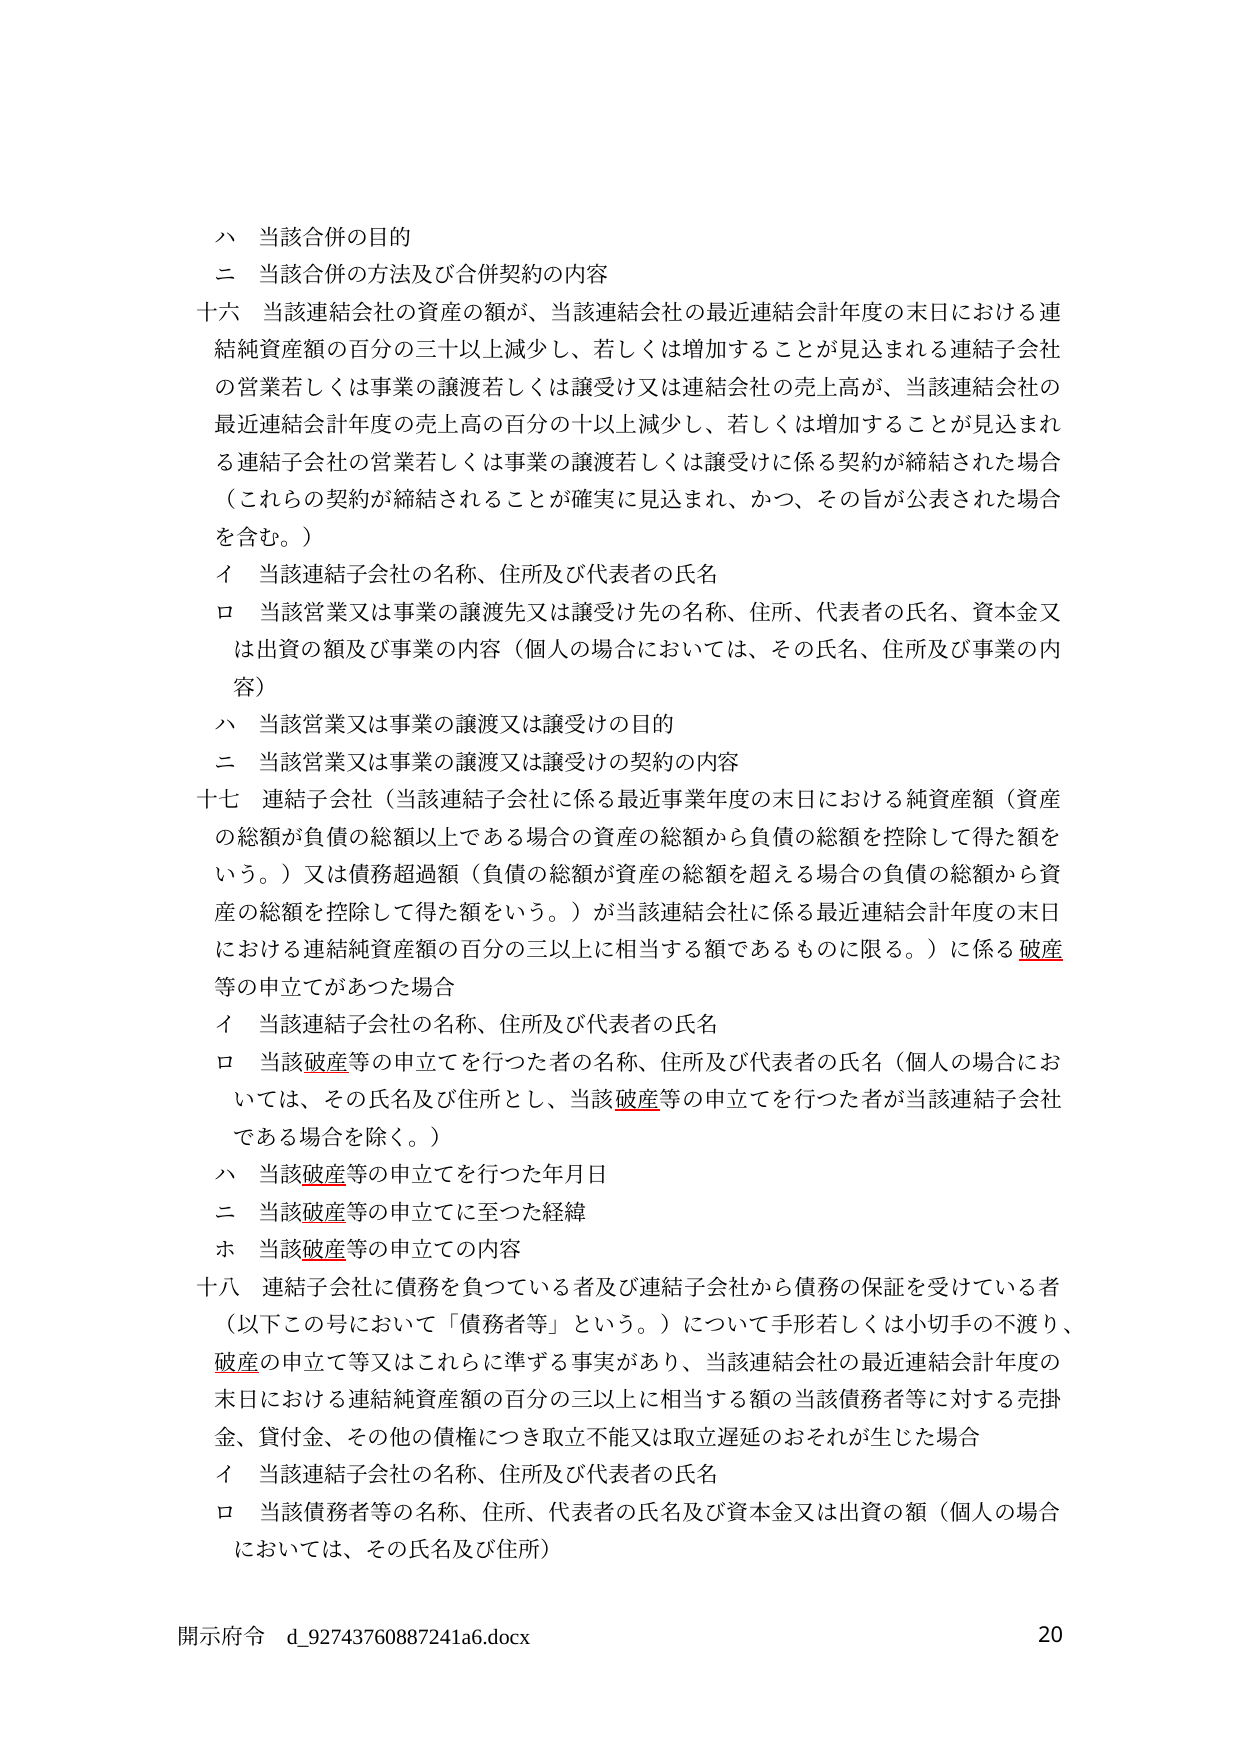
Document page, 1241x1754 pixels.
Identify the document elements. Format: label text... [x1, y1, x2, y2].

text ニ 当該営業又は事業の譲渡又は譲受けの契約の内容 [214, 742, 1063, 779]
text ハ 当該営業又は事業の譲渡又は譲受けの目的 [214, 704, 1063, 742]
text ホ 当該破産等の申立ての内容 [214, 1229, 1063, 1267]
text 十六 当該連結会社の資産の額が、当該連結会社の最近連結会計年度の末日における連結純資産額の百分の三十以上減少し、若しくは増加することが見込まれる連結子会社の営業若しくは事業の譲渡若しくは譲受け又は連結会社の売上高が、当該連結会社の最近連結会計年度の売上高の百分の十以上減少し、若しくは増加することが見込まれる連結子会社の営業若しくは事業の譲渡若しくは譲受けに係る契約が締結された場合（これらの契約が締結されることが確実に見込まれ、かつ、その旨が公表された場合を含む。） [196, 292, 1063, 554]
text ニ 当該破産等の申立てに至つた経緯 [214, 1192, 1063, 1229]
text ハ 当該破産等の申立てを行つた年月日 [214, 1154, 1063, 1192]
text ロ 当該破産等の申立てを行つた者の名称、住所及び代表者の氏名（個人の場合においては、その氏名及び住所とし、当該破産等の申立てを行つた者が当該連結子会社である場合を除く。） [214, 1042, 1063, 1154]
text イ 当該連結子会社の名称、住所及び代表者の氏名 [214, 1004, 1063, 1042]
text イ 当該連結子会社の名称、住所及び代表者の氏名 [214, 1454, 1063, 1492]
text イ 当該連結子会社の名称、住所及び代表者の氏名 [214, 554, 1063, 592]
text 十七 連結子会社（当該連結子会社に係る最近事業年度の末日における純資産額（資産の総額が負債の総額以上である場合の資産の総額から負債の総額を控除して得た額をいう。）又は債務超過額（負債の総額が資産の総額を超える場合の負債の総額から資産の総額を控除して得た額をいう。）が当該連結会社に係る最近連結会計年度の末日における連結純資産額の百分の三以上に相当する額であるものに限る。）に係る破産等の申立てがあつた場合 [196, 779, 1063, 1004]
text 十八 連結子会社に債務を負つている者及び連結子会社から債務の保証を受けている者（以下この号において「債務者等」という。）について手形若しくは小切手の不渡り、破産の申立て等又はこれらに準ずる事実があり、当該連結会社の最近連結会計年度の末日における連結純資産額の百分の三以上に相当する額の当該債務者等に対する売掛金、貸付金、その他の債権につき取立不能又は取立遅延のおそれが生じた場合 [196, 1267, 1063, 1454]
text ロ 当該債務者等の名称、住所、代表者の氏名及び資本金又は出資の額（個人の場合においては、その氏名及び住所） [214, 1492, 1063, 1567]
text ロ 当該営業又は事業の譲渡先又は譲受け先の名称、住所、代表者の氏名、資本金又は出資の額及び事業の内容（個人の場合においては、その氏名、住所及び事業の内容） [214, 592, 1063, 704]
text ニ 当該合併の方法及び合併契約の内容 [214, 254, 1063, 292]
text ハ 当該合併の目的 [214, 217, 1063, 254]
